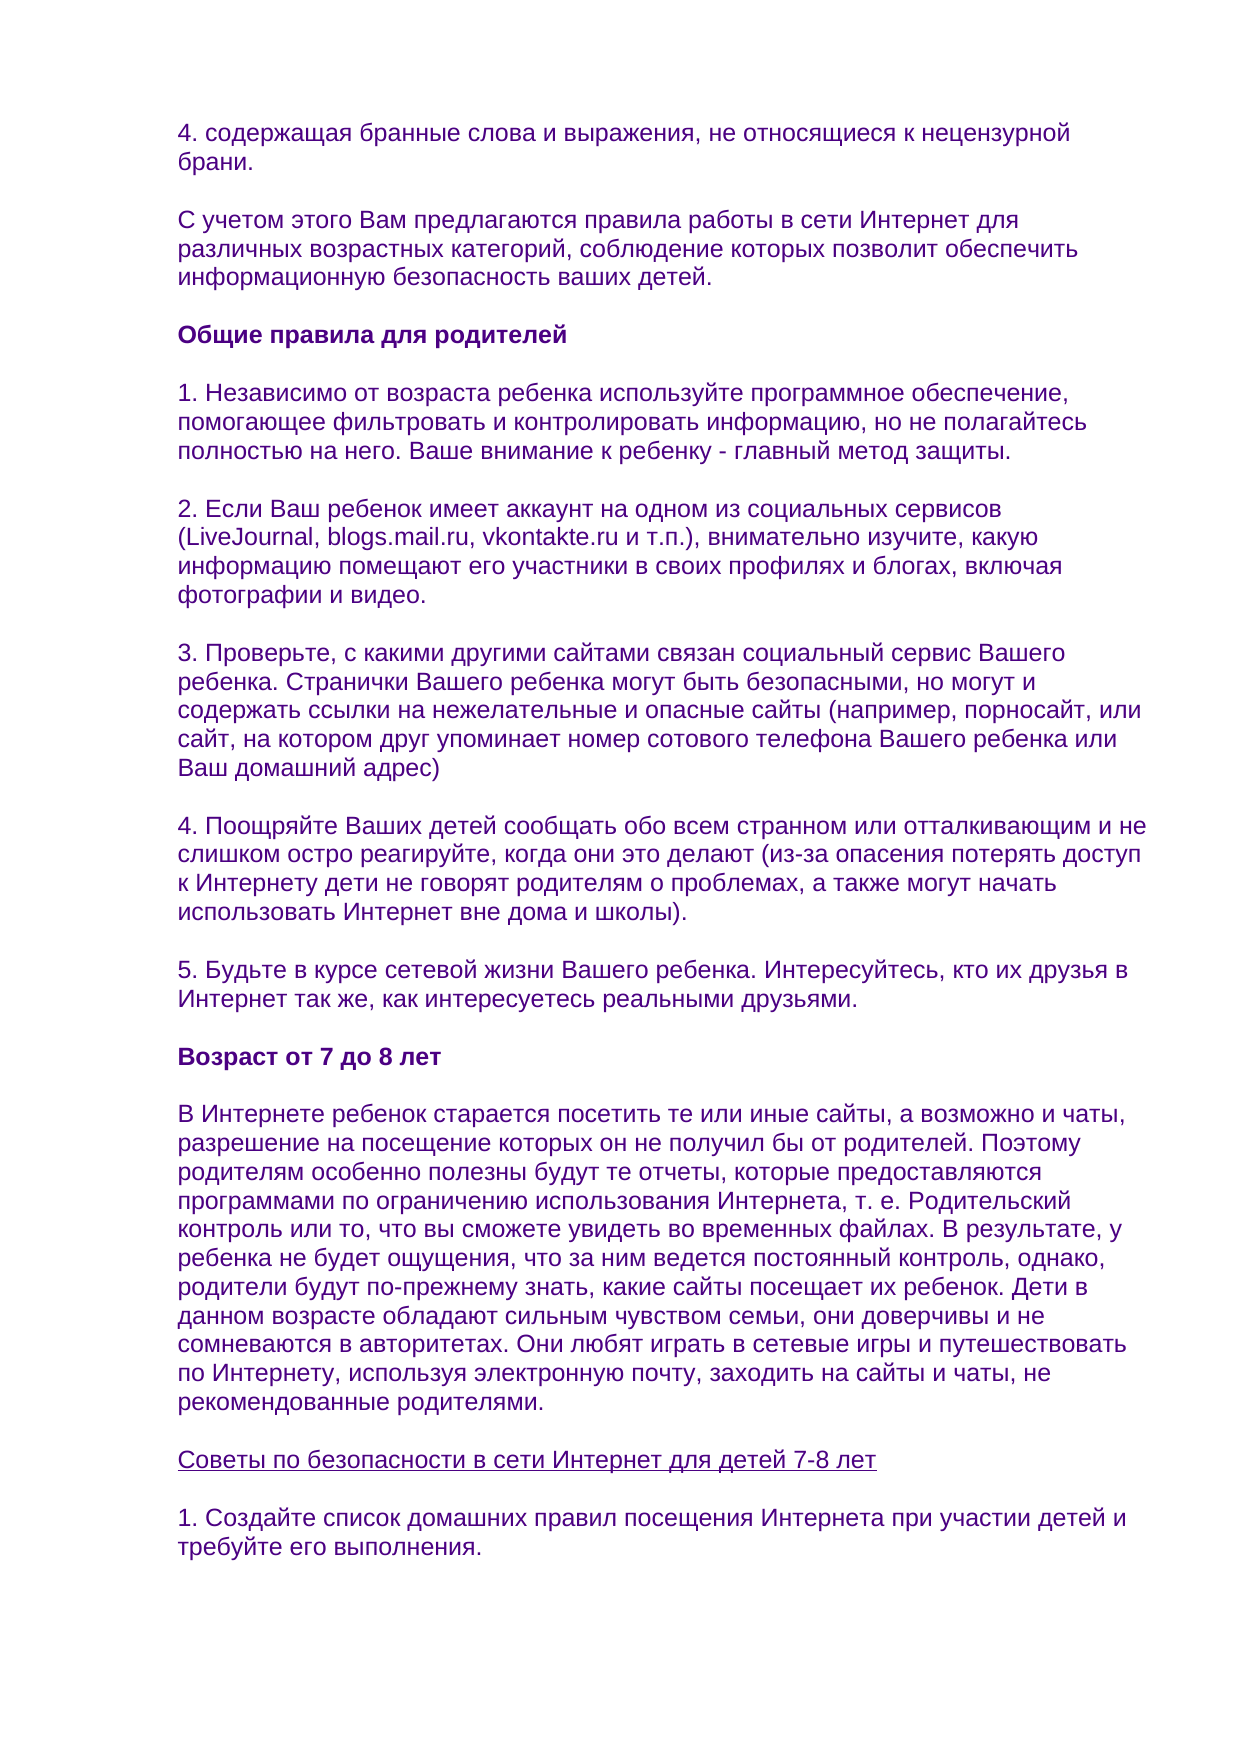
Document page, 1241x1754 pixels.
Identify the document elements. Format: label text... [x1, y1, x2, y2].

text 1. Создайте список домашних правил посещения Интернета при участии детей и требуйте его выполнения. [177, 1503, 1152, 1560]
text Возраст от 7 до 8 лет [177, 1041, 1152, 1070]
text 2. Если Ваш ребенок имеет аккаунт на одном из социальных сервисов (LiveJournal, blogs.mail.ru, vkontakte.ru и т.п.), внимательно изучите, какую информацию помещают его участники в своих профилях и блогах, включая фотографии и видео. [177, 493, 1152, 608]
text 4. Поощряйте Ваших детей сообщать обо всем странном или отталкивающим и не слишком остро реагируйте, когда они это делают (из-за опасения потерять доступ к Интернету дети не говорят родителям о проблемах, а также могут начать использовать Интернет вне дома и школы). [177, 811, 1152, 926]
text С учетом этого Вам предлагаются правила работы в сети Интернет для различных возрастных категорий, соблюдение которых позволит обеспечить информационную безопасность ваших детей. [177, 205, 1152, 291]
text 5. Будьте в курсе сетевой жизни Вашего ребенка. Интересуйтесь, кто их друзья в Интернет так же, как интересуетесь реальными друзьями. [177, 955, 1152, 1012]
text Общие правила для родителей [177, 320, 1152, 349]
text В Интернете ребенок старается посетить те или иные сайты, а возможно и чаты, разрешение на посещение которых он не получил бы от родителей. Поэтому родителям особенно полезны будут те отчеты, которые предоставляются программами по ограничению использования Интернета, т. е. Родительский контроль или то, что вы сможете увидеть во временных файлах. В результате, у ребенка не будет ощущения, что за ним ведется постоянный контроль, однако, родители будут по-прежнему знать, какие сайты посещает их ребенок. Дети в данном возрасте обладают сильным чувством семьи, они доверчивы и не сомневаются в авторитетах. Они любят играть в сетевые игры и путешествовать по Интернету, используя электронную почту, заходить на сайты и чаты, не рекомендованные родителями. [177, 1099, 1152, 1416]
text 3. Проверьте, с какими другими сайтами связан социальный сервис Вашего ребенка. Странички Вашего ребенка могут быть безопасными, но могут и содержать ссылки на нежелательные и опасные сайты (например, порносайт, или сайт, на котором друг упоминает номер сотового телефона Вашего ребенка или Ваш домашний адрес) [177, 638, 1152, 781]
text 1. Независимо от возраста ребенка используйте программное обеспечение, помогающее фильтровать и контролировать информацию, но не полагайтесь полностью на него. Ваше внимание к ребенку - главный метод защиты. [177, 378, 1152, 464]
text Советы по безопасности в сети Интернет для детей 7-8 лет [177, 1445, 1152, 1473]
text 4. содержащая бранные слова и выражения, не относящиеся к нецензурной брани. [177, 118, 1152, 176]
